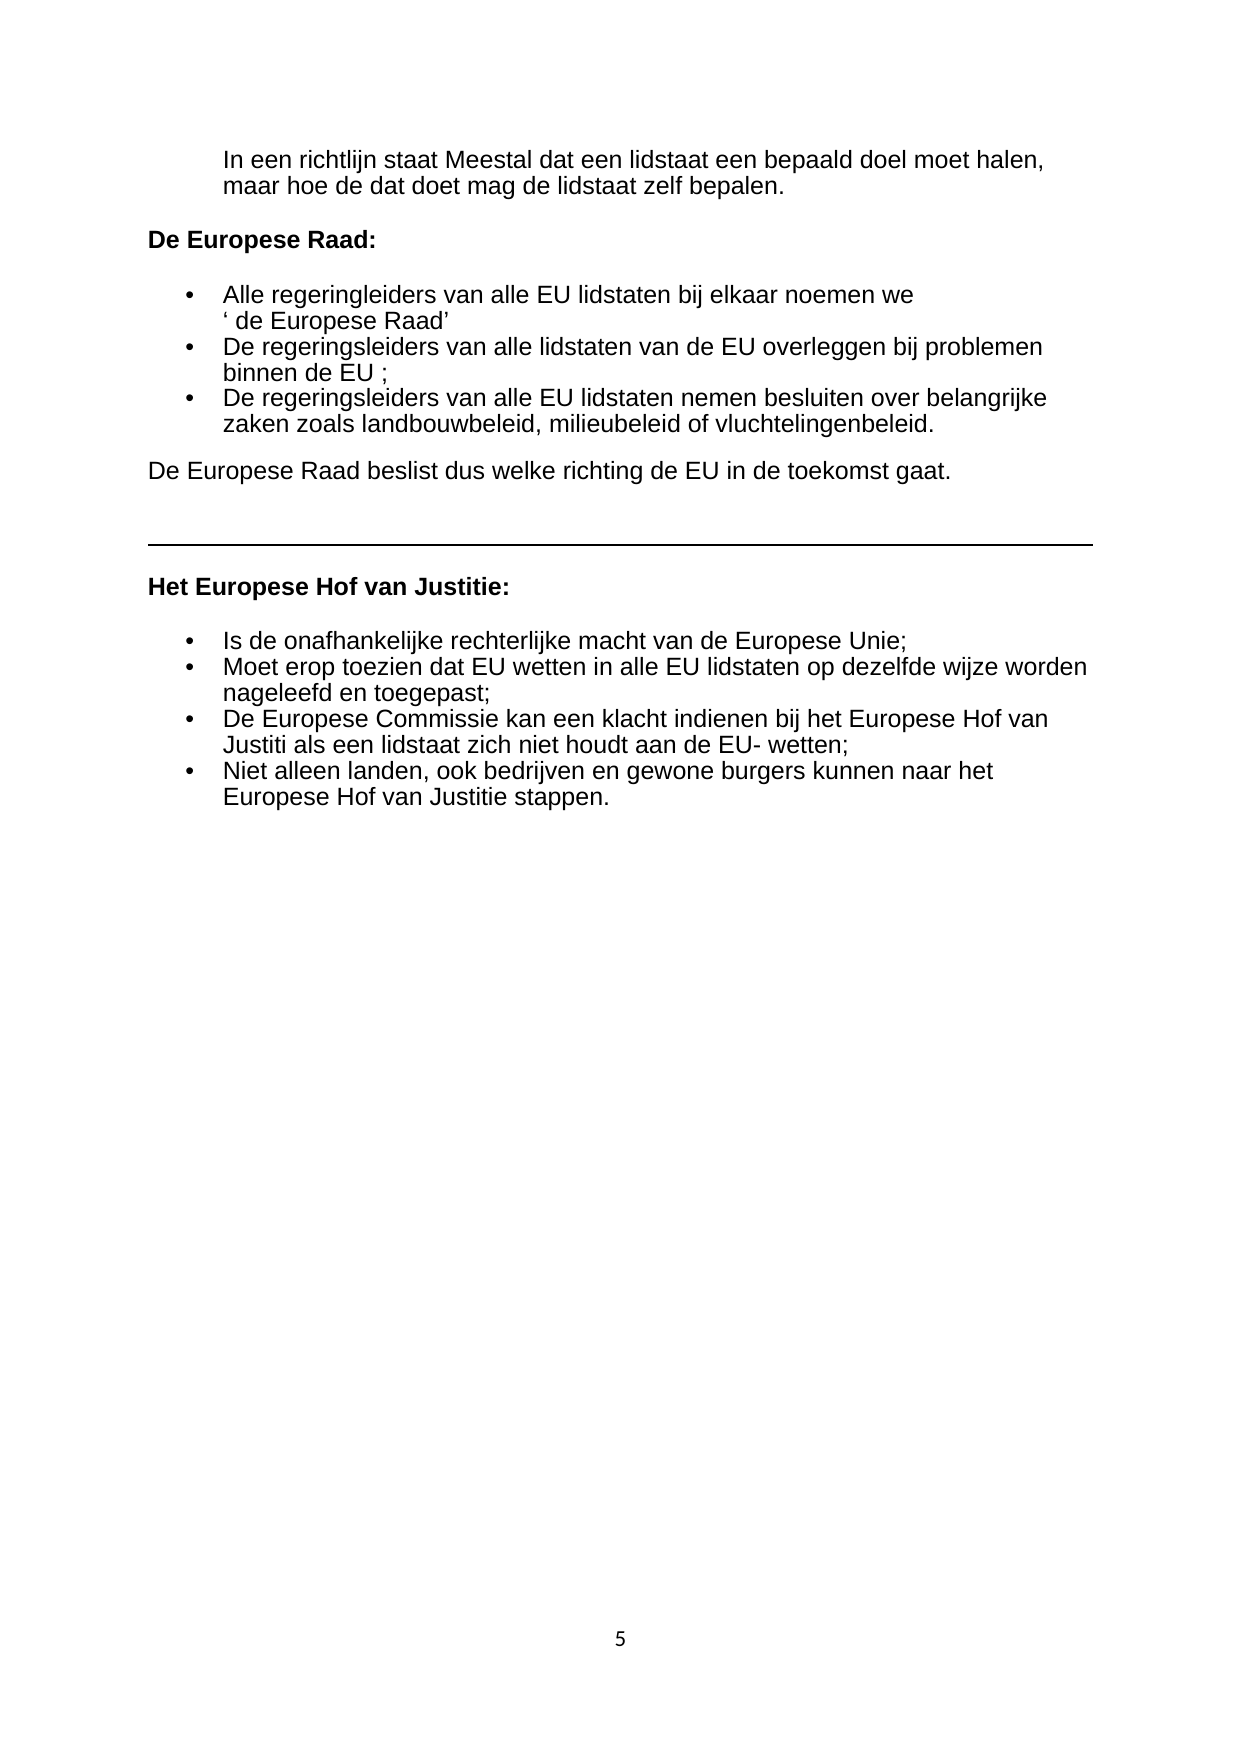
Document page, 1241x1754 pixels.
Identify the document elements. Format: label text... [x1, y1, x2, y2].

list Is de onafhankelijke rechterlijke macht van de Europese Unie; [185, 629, 1093, 655]
text Het Europese Hof van Justitie: [148, 574, 1093, 600]
text De Europese Raad: [148, 228, 1093, 254]
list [185, 148, 1093, 199]
list Moet erop toezien dat EU wetten in alle EU lidstaten op dezelfde wijze worden nageleefd en toegepast; [185, 655, 1093, 707]
text De Europese Raad beslist dus welke richting de EU in de toekomst gaat. [148, 459, 1093, 485]
list De regeringsleiders van alle lidstaten van de EU overleggen bij problemen binnen de EU ; [185, 334, 1093, 386]
list De Europese Commissie kan een klacht indienen bij het Europese Hof van Justiti als een lidstaat zich niet houdt aan de EU- wetten; [185, 707, 1093, 758]
list De regeringsleiders van alle EU lidstaten nemen besluiten over belangrijke zaken zoals landbouwbeleid, milieubeleid of vluchtelingenbeleid. [185, 386, 1093, 438]
list Alle regeringleiders van alle EU lidstaten bij elkaar noemen we ‘ de Europese Raad’ [185, 283, 1093, 334]
list Niet alleen landen, ook bedrijven en gewone burgers kunnen naar het Europese Hof van Justitie stappen. [185, 758, 1093, 810]
